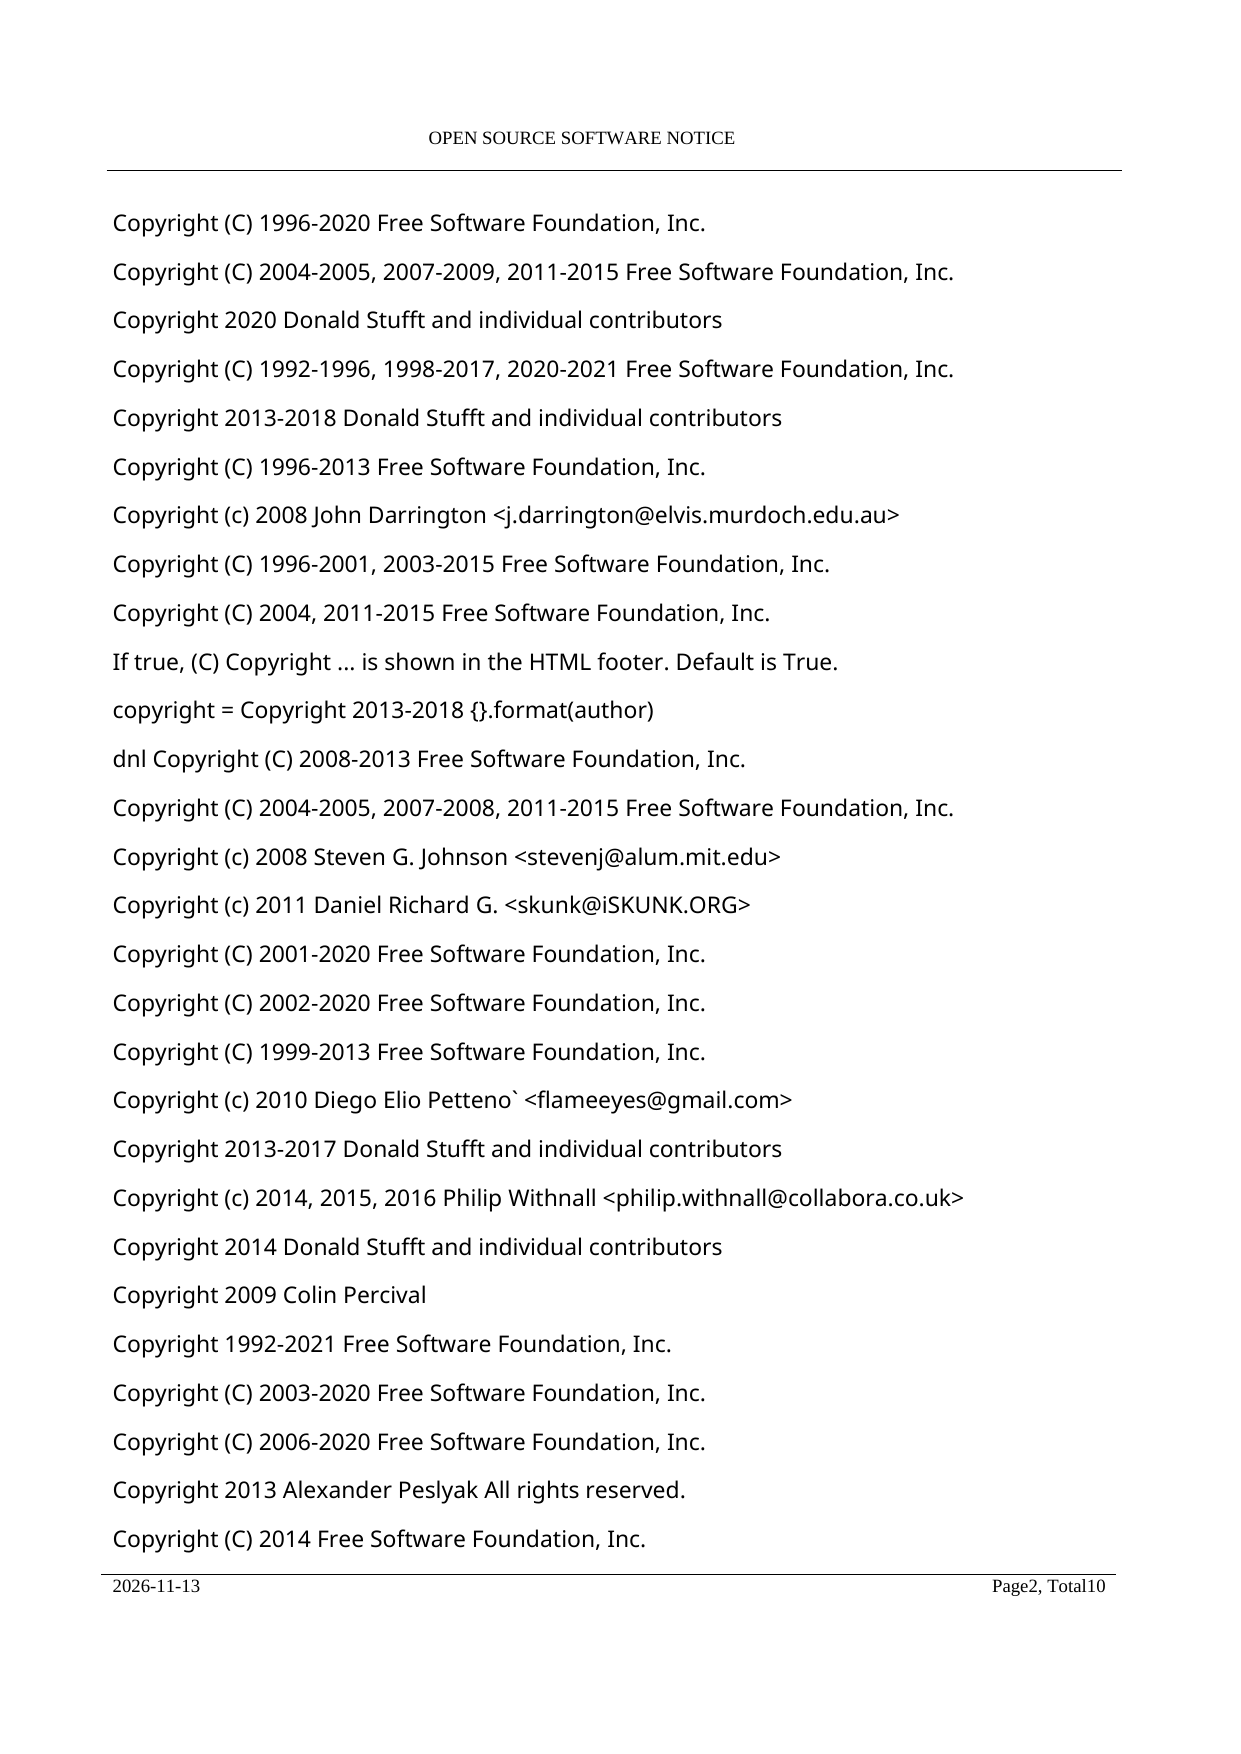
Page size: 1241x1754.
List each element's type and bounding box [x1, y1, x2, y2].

text [112, 206, 1128, 1555]
